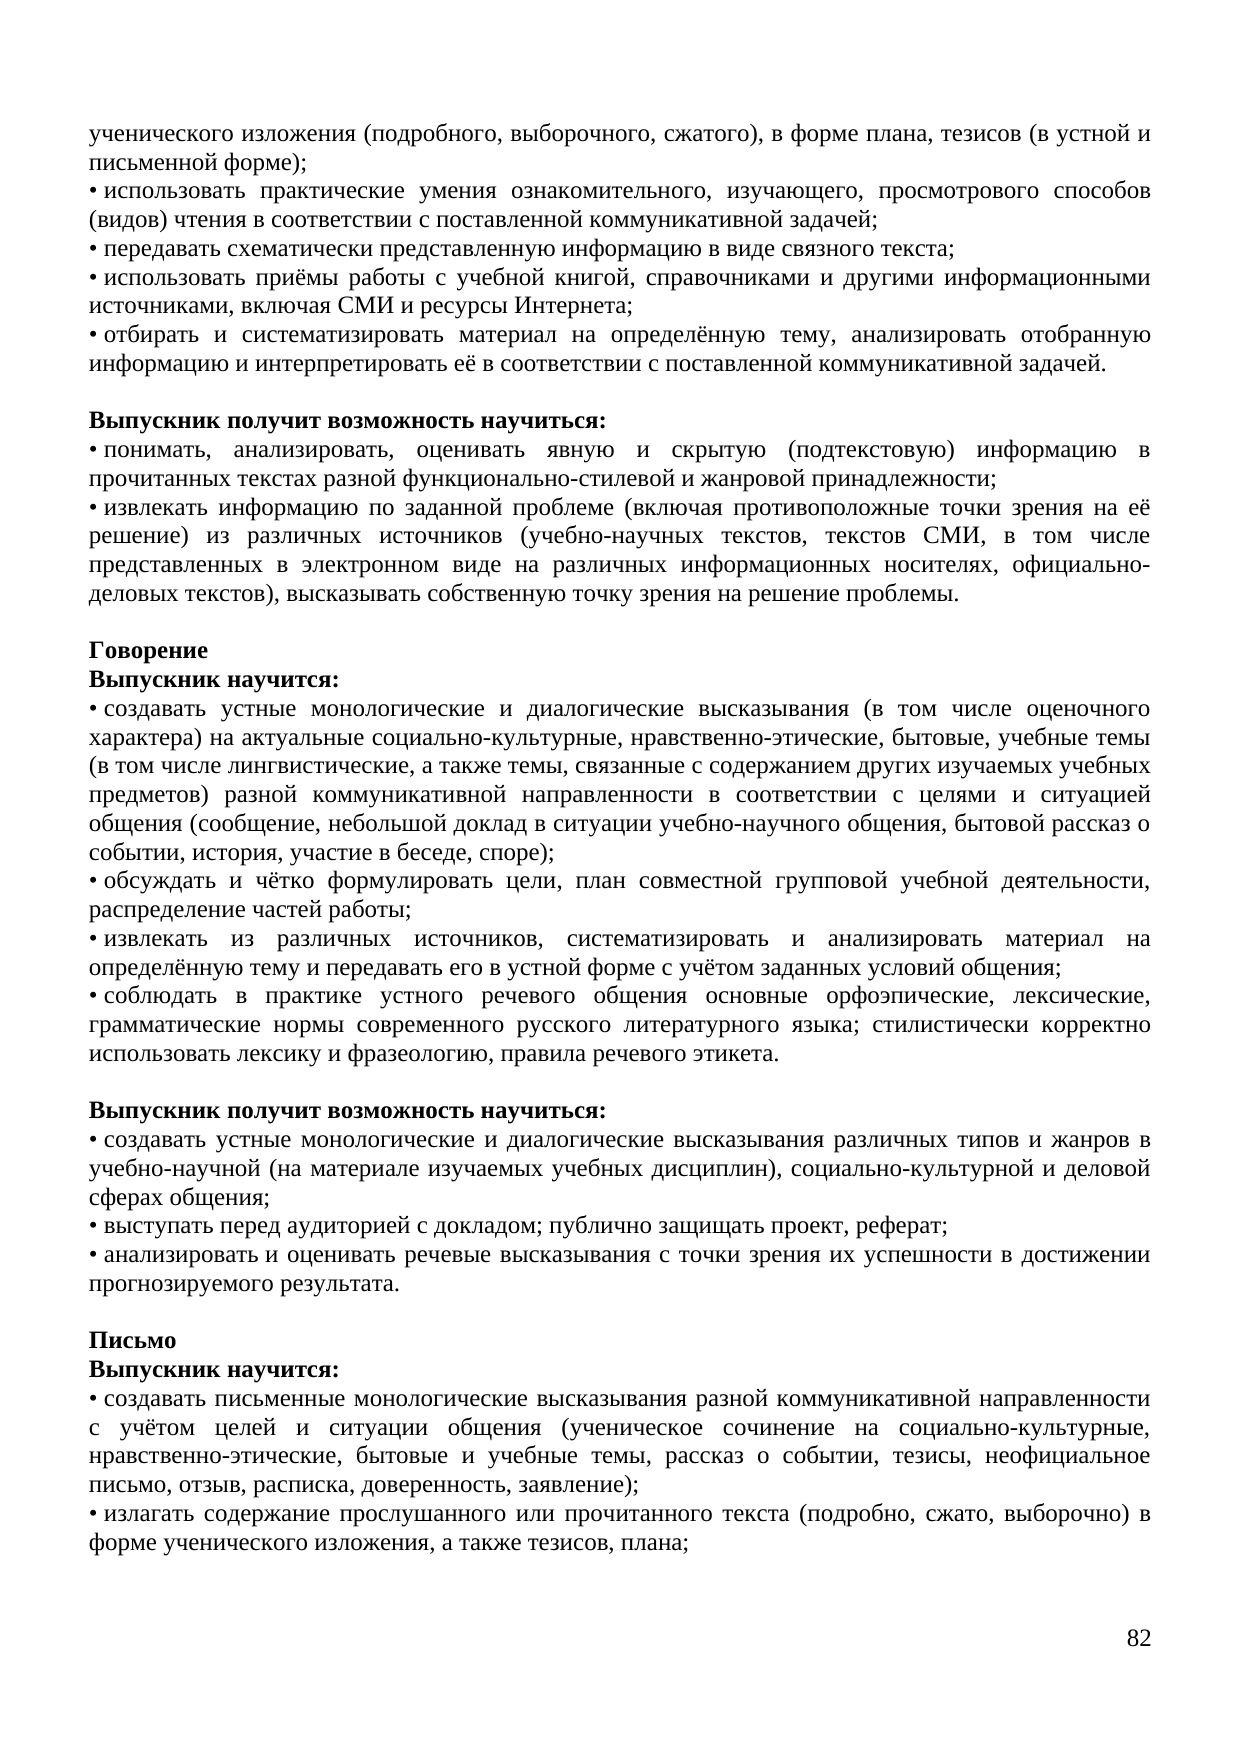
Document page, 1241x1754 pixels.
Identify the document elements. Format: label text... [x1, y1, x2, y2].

text • анализировать и оценивать речевые высказывания с точки зрения их успешности в достижении прогнозируемого результата. [89, 1239, 1152, 1297]
text • отбирать и систематизировать материал на определённую тему, анализировать отобранную информацию и интерпретировать её в соответствии с поставленной коммуникативной задачей. [89, 319, 1152, 377]
text • соблюдать в практике устного речевого общения основные орфоэпические, лексические, грамматические нормы современного русского литературного языка; стилистически корректно использовать лексику и фразеологию, правила речевого этикета. [89, 981, 1152, 1067]
text Выпускник научится: [89, 1354, 1152, 1383]
text • обсуждать и чётко формулировать цели, план совместной групповой учебной деятельности, распределение частей работы; [89, 866, 1152, 923]
text Письмо [89, 1326, 1152, 1354]
text • излагать содержание прослушанного или прочитанного текста (подробно, сжато, выборочно) в форме ученического изложения, а также тезисов, плана; [89, 1498, 1152, 1556]
text Выпускник научится: [89, 664, 1152, 693]
text • извлекать из различных источников, систематизировать и анализировать материал на определённую тему и передавать его в устной форме с учётом заданных условий общения; [89, 923, 1152, 981]
text Говорение [89, 636, 1152, 664]
text • создавать устные монологические и диалогические высказывания (в том числе оценочного характера) на актуальные социально-культурные, нравственно-этические, бытовые, учебные темы (в том числе лингвистические, а также темы, связанные с содержанием других изучаемых учебных предметов) разной коммуникативной направленности в соответствии с целями и ситуацией общения (сообщение, небольшой доклад в ситуации учебно-научного общения, бытовой рассказ о событии, история, участие в беседе, споре); [89, 693, 1152, 866]
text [89, 118, 1152, 176]
text • использовать практические умения ознакомительного, изучающего, просмотрового способов (видов) чтения в соответствии с поставленной коммуникативной задачей; [89, 176, 1152, 233]
text • создавать устные монологические и диалогические высказывания различных типов и жанров в учебно-научной (на материале изучаемых учебных дисциплин), социально-культурной и деловой сферах общения; [89, 1124, 1152, 1211]
text • понимать, анализировать, оценивать явную и скрытую (подтекстовую) информацию в прочитанных текстах разной функционально-стилевой и жанровой принадлежности; [89, 434, 1152, 492]
text • извлекать информацию по заданной проблеме (включая противоположные точки зрения на её решение) из различных источников (учебно-научных текстов, текстов СМИ, в том числе представленных в электронном виде на различных информационных носителях, официально-деловых текстов), высказывать собственную точку зрения на решение проблемы. [89, 492, 1152, 607]
text • передавать схематически представленную информацию в виде связного текста; [89, 233, 1152, 262]
text Выпускник получит возможность научиться: [89, 1096, 1152, 1124]
text Выпускник получит возможность научиться: [89, 406, 1152, 434]
text • выступать перед аудиторией с докладом; публично защищать проект, реферат; [89, 1211, 1152, 1239]
text • создавать письменные монологические высказывания разной коммуникативной направленности с учётом целей и ситуации общения (ученическое сочинение на социально-культурные, нравственно-этические, бытовые и учебные темы, рассказ о событии, тезисы, неофициальное письмо, отзыв, расписка, доверенность, заявление); [89, 1383, 1152, 1498]
text • использовать приёмы работы с учебной книгой, справочниками и другими информационными источниками, включая СМИ и ресурсы Интернета; [89, 262, 1152, 319]
